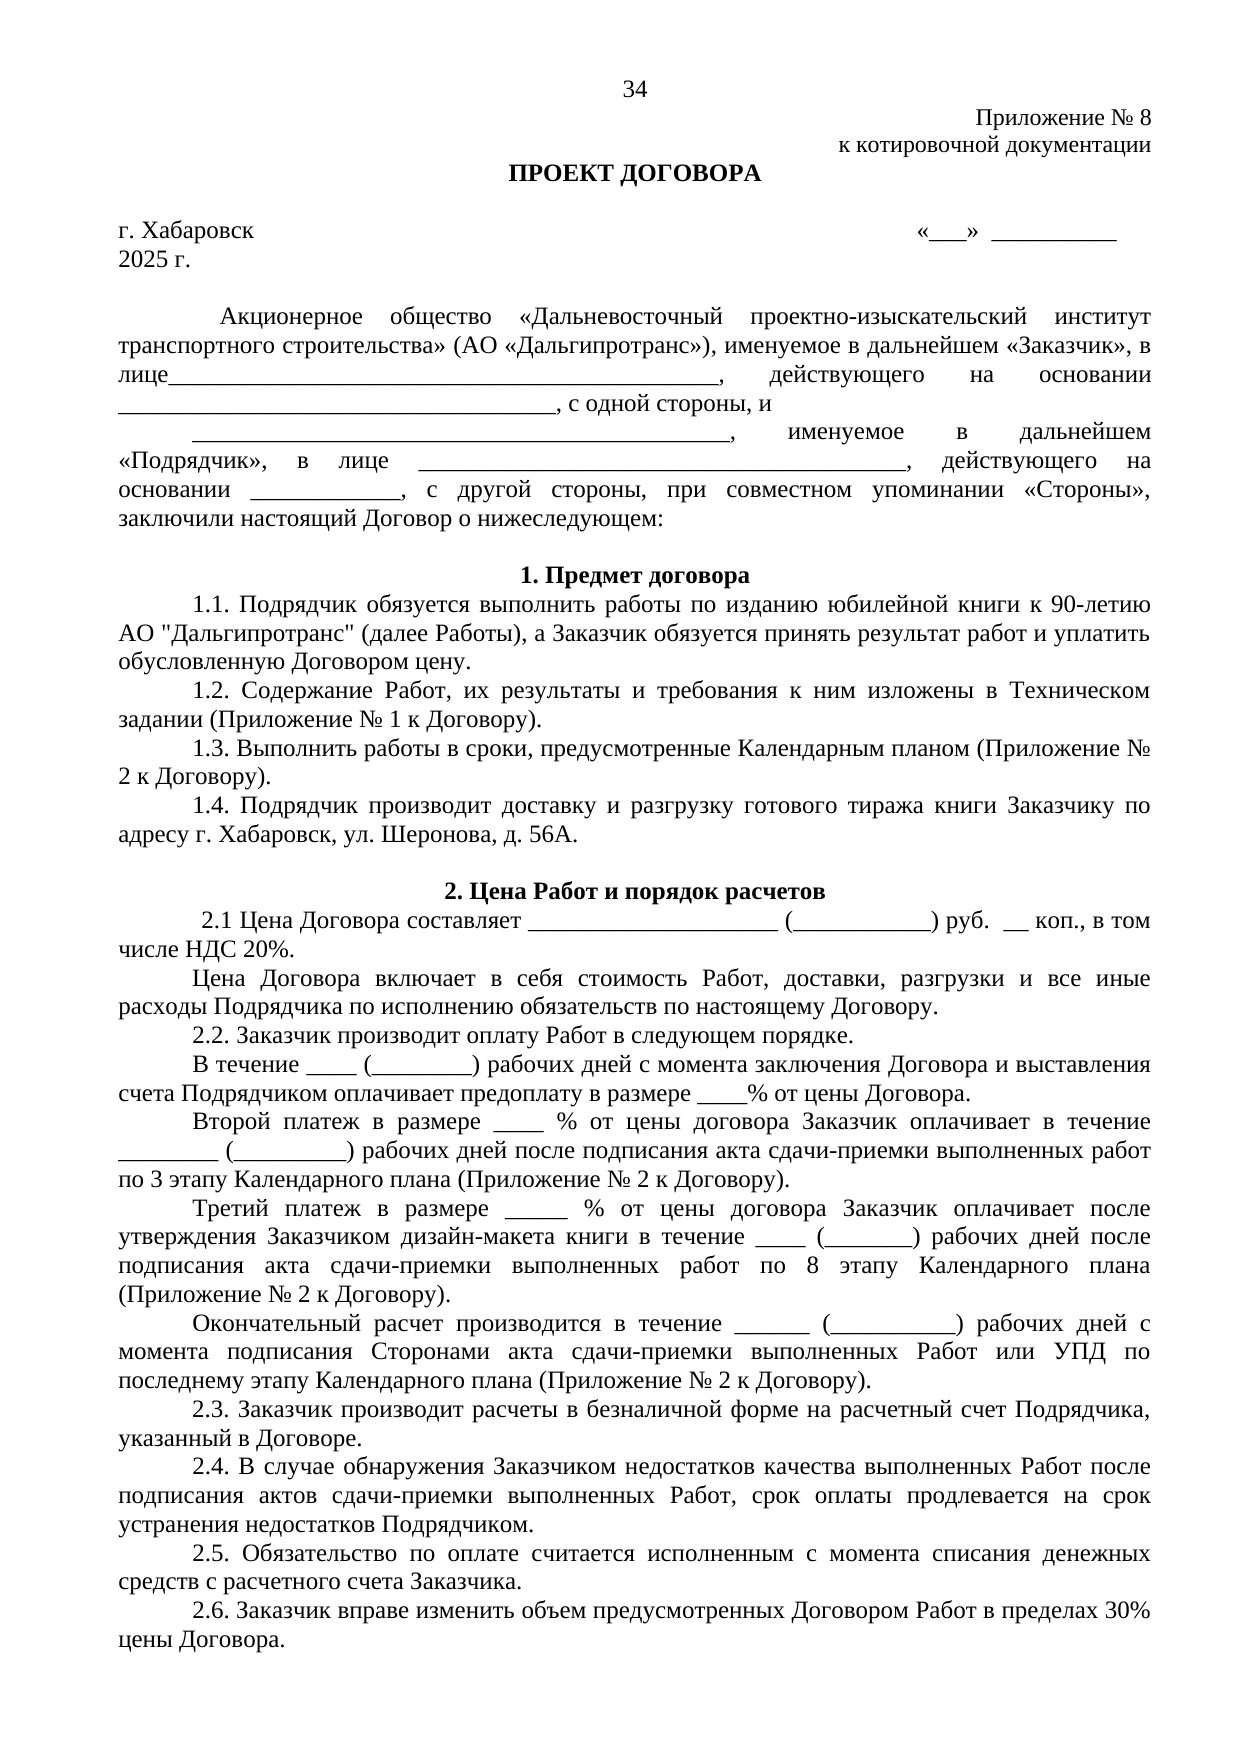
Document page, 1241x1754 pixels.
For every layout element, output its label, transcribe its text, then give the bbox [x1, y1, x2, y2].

text 1.2. Содержание Работ, их результаты и требования к ним изложены в Техническом задании (Приложение № 1 к Договору). [118, 675, 1152, 733]
text 2.1 Цена Договора составляет ____________________ (___________) руб. __ коп., в том числе НДС 20%. [118, 905, 1152, 963]
text 2.5. Обязательство по оплате считается исполненным с момента списания денежных средств с расчетного счета Заказчика. [118, 1538, 1152, 1595]
text 2. Цена Работ и порядок расчетов [118, 876, 1152, 905]
text 2.3. Заказчик производит расчеты в безналичной форме на расчетный счет Подрядчика, указанный в Договоре. [118, 1394, 1152, 1451]
text 1.3. Выполнить работы в сроки, предусмотренные Календарным планом (Приложение № 2 к Договору). [118, 733, 1152, 790]
text 1. Предмет договора [118, 560, 1152, 589]
text к котировочной документации [118, 130, 1152, 158]
text 2.6. Заказчик вправе изменить объем предусмотренных Договором Работ в пределах 30% цены Договора. [118, 1595, 1152, 1653]
text 2.4. В случае обнаружения Заказчиком недостатков качества выполненных Работ после подписания актов сдачи-приемки выполненных Работ, срок оплаты продлевается на срок устранения недостатков Подрядчиком. [118, 1451, 1152, 1538]
list Второй платеж в размере ____ % от цены договора Заказчик оплачивает в течение ________ (_________) рабочих дней после подписания акта сдачи-приемки выполненных работ по 3 этапу Календарного плана (Приложение № 2 к Договору). [118, 1106, 1152, 1193]
text 1.1. Подрядчик обязуется выполнить работы по изданию юбилейной книги к 90-летию АО "Дальгипротранс" (далее Работы), а Заказчик обязуется принять результат работ и уплатить обусловленную Договором цену. [118, 589, 1152, 675]
text Приложение № 8 [118, 102, 1152, 130]
list Заказчик производит оплату Работ в следующем порядке. [118, 1020, 1152, 1049]
text 1.4. Подрядчик производит доставку и разгрузку готового тиража книги Заказчику по адресу г. Хабаровск, ул. Шеронова, д. 56А. [118, 790, 1152, 848]
text Акционерное общество «Дальневосточный проектно-изыскательский институт транспортного строительства» (АО «Дальгипротранс»), именуемое в дальнейшем «Заказчик», в лице____________________________________________, действующего на основании ___________________________________, с одной стороны, и [118, 301, 1152, 416]
list Третий платеж в размере _____ % от цены договора Заказчик оплачивает после утверждения Заказчиком дизайн-макета книги в течение ____ (_______) рабочих дней после подписания акта сдачи-приемки выполненных работ по 8 этапу Календарного плана (Приложение № 2 к Договору). [118, 1193, 1152, 1308]
list Окончательный расчет производится в течение ______ (__________) рабочих дней с момента подписания Сторонами акта сдачи-приемки выполненных Работ или УПД по последнему этапу Календарного плана (Приложение № 2 к Договору). [118, 1308, 1152, 1394]
text ПРОЕКТ ДОГОВОРА [118, 158, 1152, 186]
text Цена Договора включает в себя стоимость Работ, доставки, разгрузки и все иные расходы Подрядчика по исполнению обязательств по настоящему Договору. [118, 963, 1152, 1020]
list В течение ____ (________) рабочих дней с момента заключения Договора и выставления счета Подрядчиком оплачивает предоплату в размере ____% от цены Договора. [118, 1049, 1152, 1106]
text ___________________________________________, именуемое в дальнейшем «Подрядчик», в лице _______________________________________, действующего на основании ____________, с другой стороны, при совместном упоминании «Стороны», заключили настоящий Договор о нижеследующем: [118, 416, 1152, 531]
text г. Хабаровск «___» __________ 2025 г. [118, 215, 1152, 273]
